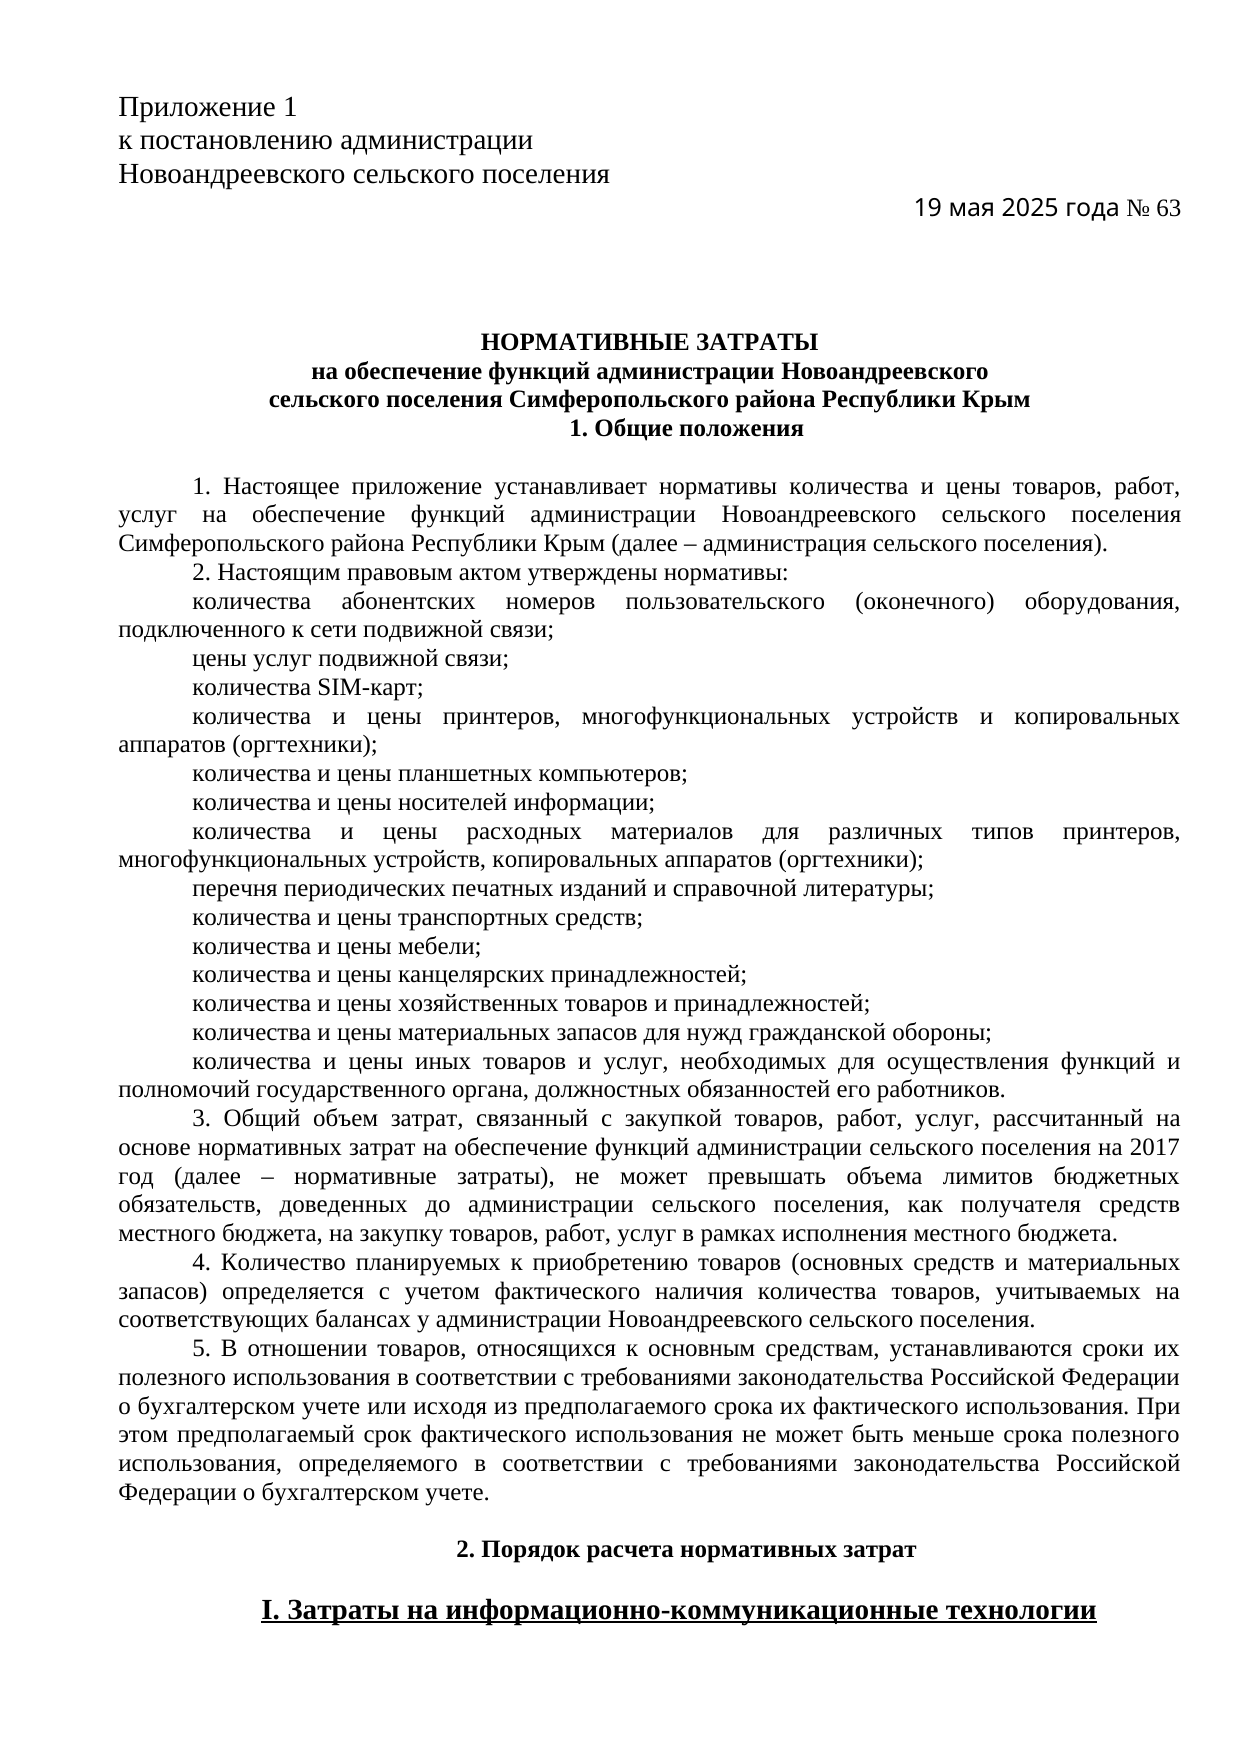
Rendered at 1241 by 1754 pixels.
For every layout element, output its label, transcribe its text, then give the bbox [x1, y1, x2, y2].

text количества и цены расходных материалов для различных типов принтеров, многофункциональных устройств, копировальных аппаратов (оргтехники); [118, 816, 1181, 873]
text сельского поселения Симферопольского района Республики Крым [118, 384, 1181, 413]
text количества и цены канцелярских принадлежностей; [118, 959, 1181, 988]
text количества и цены принтеров, многофункциональных устройств и копировальных аппаратов (оргтехники); [118, 701, 1181, 758]
text 3. Общий объем затрат, связанный с закупкой товаров, работ, услуг, рассчитанный на основе нормативных затрат на обеспечение функций администрации сельского поселения на 2017 год (далее – нормативные затраты), не может превышать объема лимитов бюджетных обязательств, доведенных до администрации сельского поселения, как получателя средств местного бюджета, на закупку товаров, работ, услуг в рамках исполнения местного бюджета. [118, 1103, 1181, 1247]
text количества SIM-карт; [118, 672, 1181, 701]
text количества и цены мебели; [118, 931, 1181, 959]
text 1. Общие положения [118, 413, 1181, 442]
text на обеспечение функций администрации Новоандреевского [118, 356, 1181, 384]
text 5. В отношении товаров, относящихся к основным средствам, устанавливаются сроки их полезного использования в соответствии с требованиями законодательства Российской Федерации о бухгалтерском учете или исходя из предполагаемого срока их фактического использования. При этом предполагаемый срок фактического использования не может быть меньше срока полезного использования, определяемого в соответствии с требованиями законодательства Российской Федерации о бухгалтерском учете. [118, 1333, 1181, 1506]
text 4. Количество планируемых к приобретению товаров (основных средств и материальных запасов) определяется с учетом фактического наличия количества товаров, учитываемых на соответствующих балансах у администрации Новоандреевского сельского поселения. [118, 1247, 1181, 1333]
text количества и цены иных товаров и услуг, необходимых для осуществления функций и полномочий государственного органа, должностных обязанностей его работников. [118, 1046, 1181, 1103]
text количества и цены хозяйственных товаров и принадлежностей; [118, 988, 1181, 1017]
text 2. Порядок расчета нормативных затрат [118, 1534, 1181, 1563]
text НОРМАТИВНЫЕ ЗАТРАТЫ [118, 327, 1181, 356]
text 1. Настоящее приложение устанавливает нормативы количества и цены товаров, работ, услуг на обеспечение функций администрации Новоандреевского сельского поселения Симферопольского района Республики Крым (далее – администрация сельского поселения). [118, 471, 1181, 557]
text количества и цены транспортных средств; [118, 902, 1181, 931]
text количества и цены материальных запасов для нужд гражданской обороны; [118, 1017, 1181, 1046]
text 2. Настоящим правовым актом утверждены нормативы: [118, 557, 1181, 586]
text количества и цены планшетных компьютеров; [118, 758, 1181, 787]
text перечня периодических печатных изданий и справочной литературы; [118, 873, 1181, 902]
text цены услуг подвижной связи; [118, 643, 1181, 672]
text 19 мая 2025 года № 63 [118, 189, 1181, 223]
text количества и цены носителей информации; [118, 787, 1181, 816]
text количества абонентских номеров пользовательского (оконечного) оборудования, подключенного к сети подвижной связи; [118, 586, 1181, 643]
text I. Затраты на информационно-коммуникационные технологии [118, 1592, 1181, 1626]
